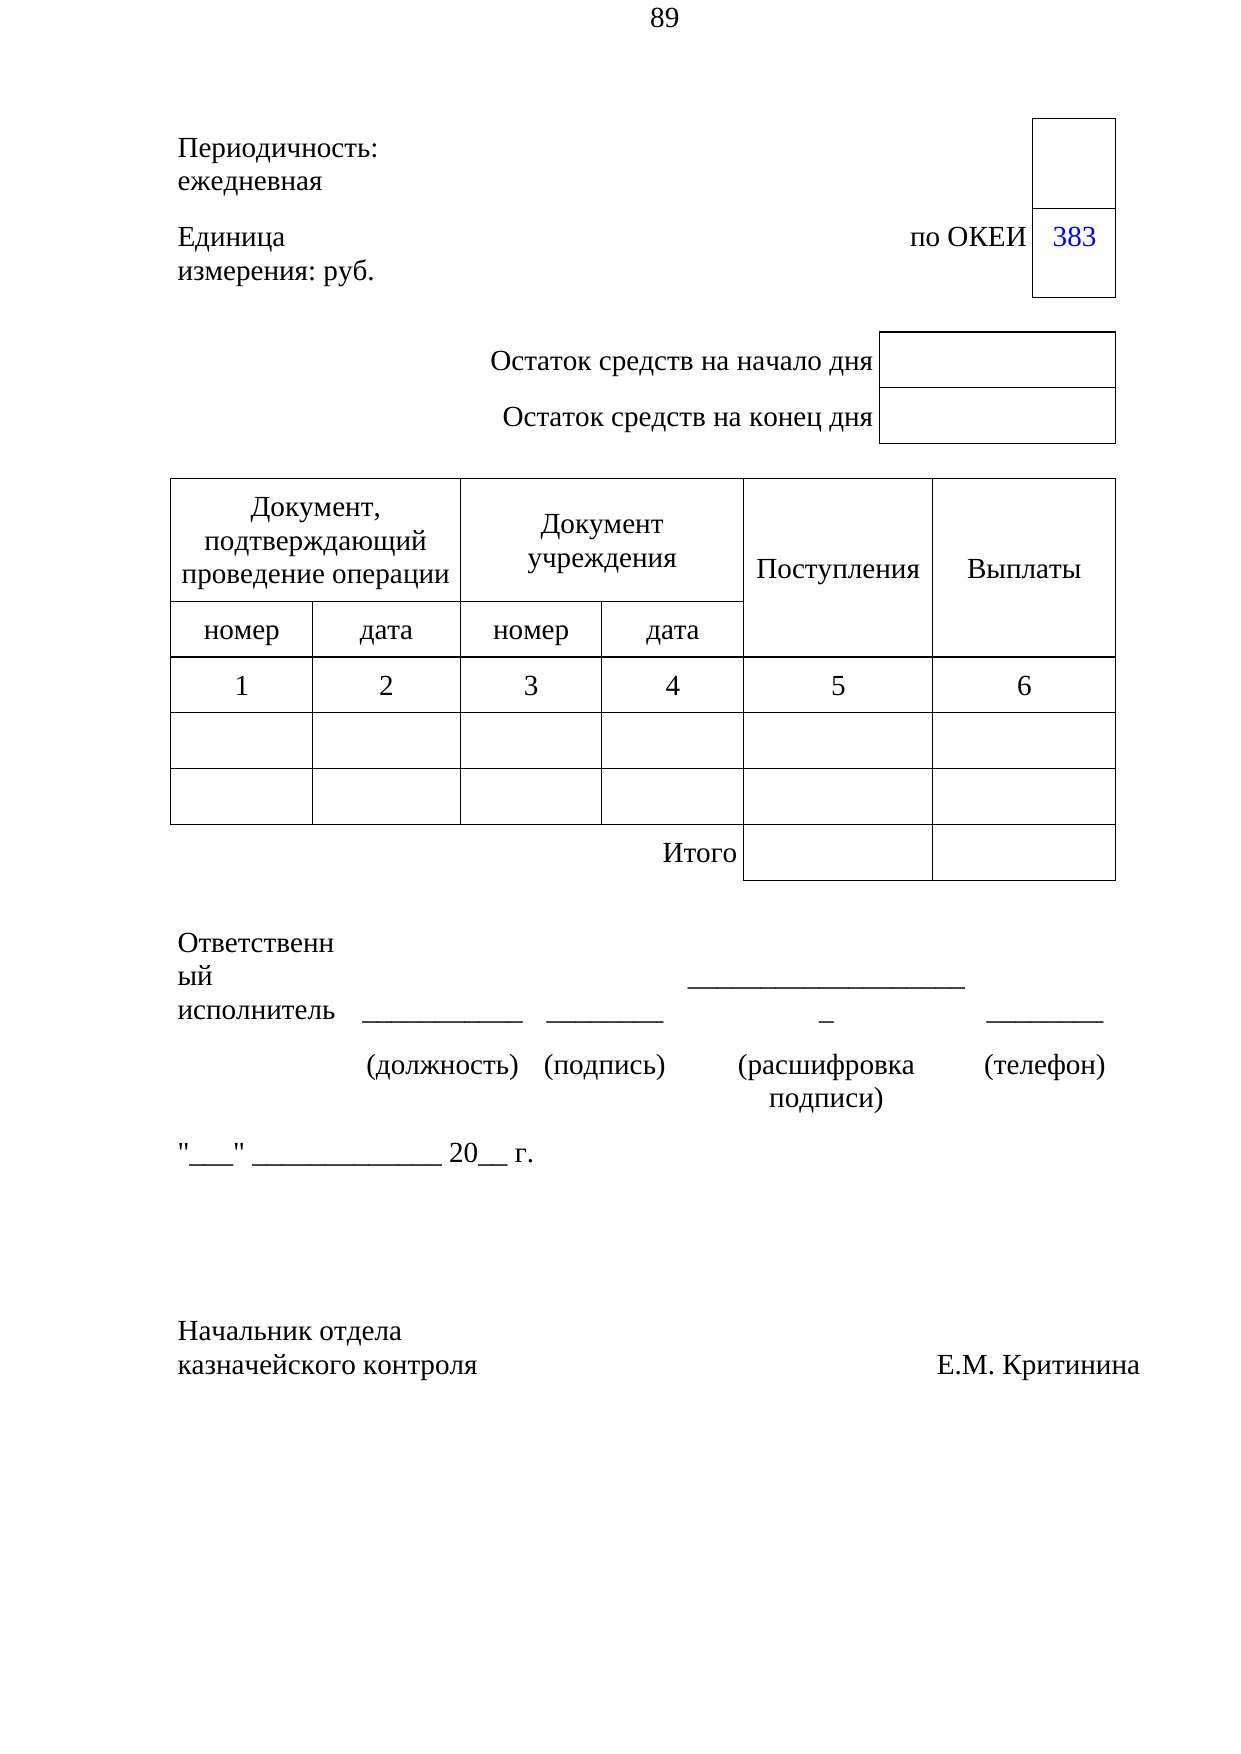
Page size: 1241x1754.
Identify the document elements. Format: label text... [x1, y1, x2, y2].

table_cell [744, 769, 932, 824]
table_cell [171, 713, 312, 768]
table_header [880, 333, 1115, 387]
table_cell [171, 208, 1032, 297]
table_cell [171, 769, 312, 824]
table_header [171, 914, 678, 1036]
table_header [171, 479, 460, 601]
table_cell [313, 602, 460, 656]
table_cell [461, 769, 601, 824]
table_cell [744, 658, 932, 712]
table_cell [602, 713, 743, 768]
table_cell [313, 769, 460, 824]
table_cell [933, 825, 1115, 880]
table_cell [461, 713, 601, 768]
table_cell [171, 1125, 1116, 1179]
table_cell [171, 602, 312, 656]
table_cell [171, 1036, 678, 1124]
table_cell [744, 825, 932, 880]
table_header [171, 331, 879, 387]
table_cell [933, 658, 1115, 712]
text Начальник отдела [177, 1313, 1152, 1347]
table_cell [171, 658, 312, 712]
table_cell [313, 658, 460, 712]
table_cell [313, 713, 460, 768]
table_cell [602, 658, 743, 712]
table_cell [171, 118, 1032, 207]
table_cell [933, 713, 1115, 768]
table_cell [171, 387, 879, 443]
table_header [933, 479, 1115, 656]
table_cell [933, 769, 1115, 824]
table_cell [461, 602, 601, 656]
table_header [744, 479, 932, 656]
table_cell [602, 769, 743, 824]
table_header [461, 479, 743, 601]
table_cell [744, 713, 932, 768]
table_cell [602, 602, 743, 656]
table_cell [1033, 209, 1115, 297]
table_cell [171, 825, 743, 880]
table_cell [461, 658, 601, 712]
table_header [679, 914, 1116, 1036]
text казначейского контроля Е.М. Критинина [177, 1347, 1152, 1381]
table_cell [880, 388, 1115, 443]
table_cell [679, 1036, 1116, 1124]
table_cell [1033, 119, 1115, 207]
